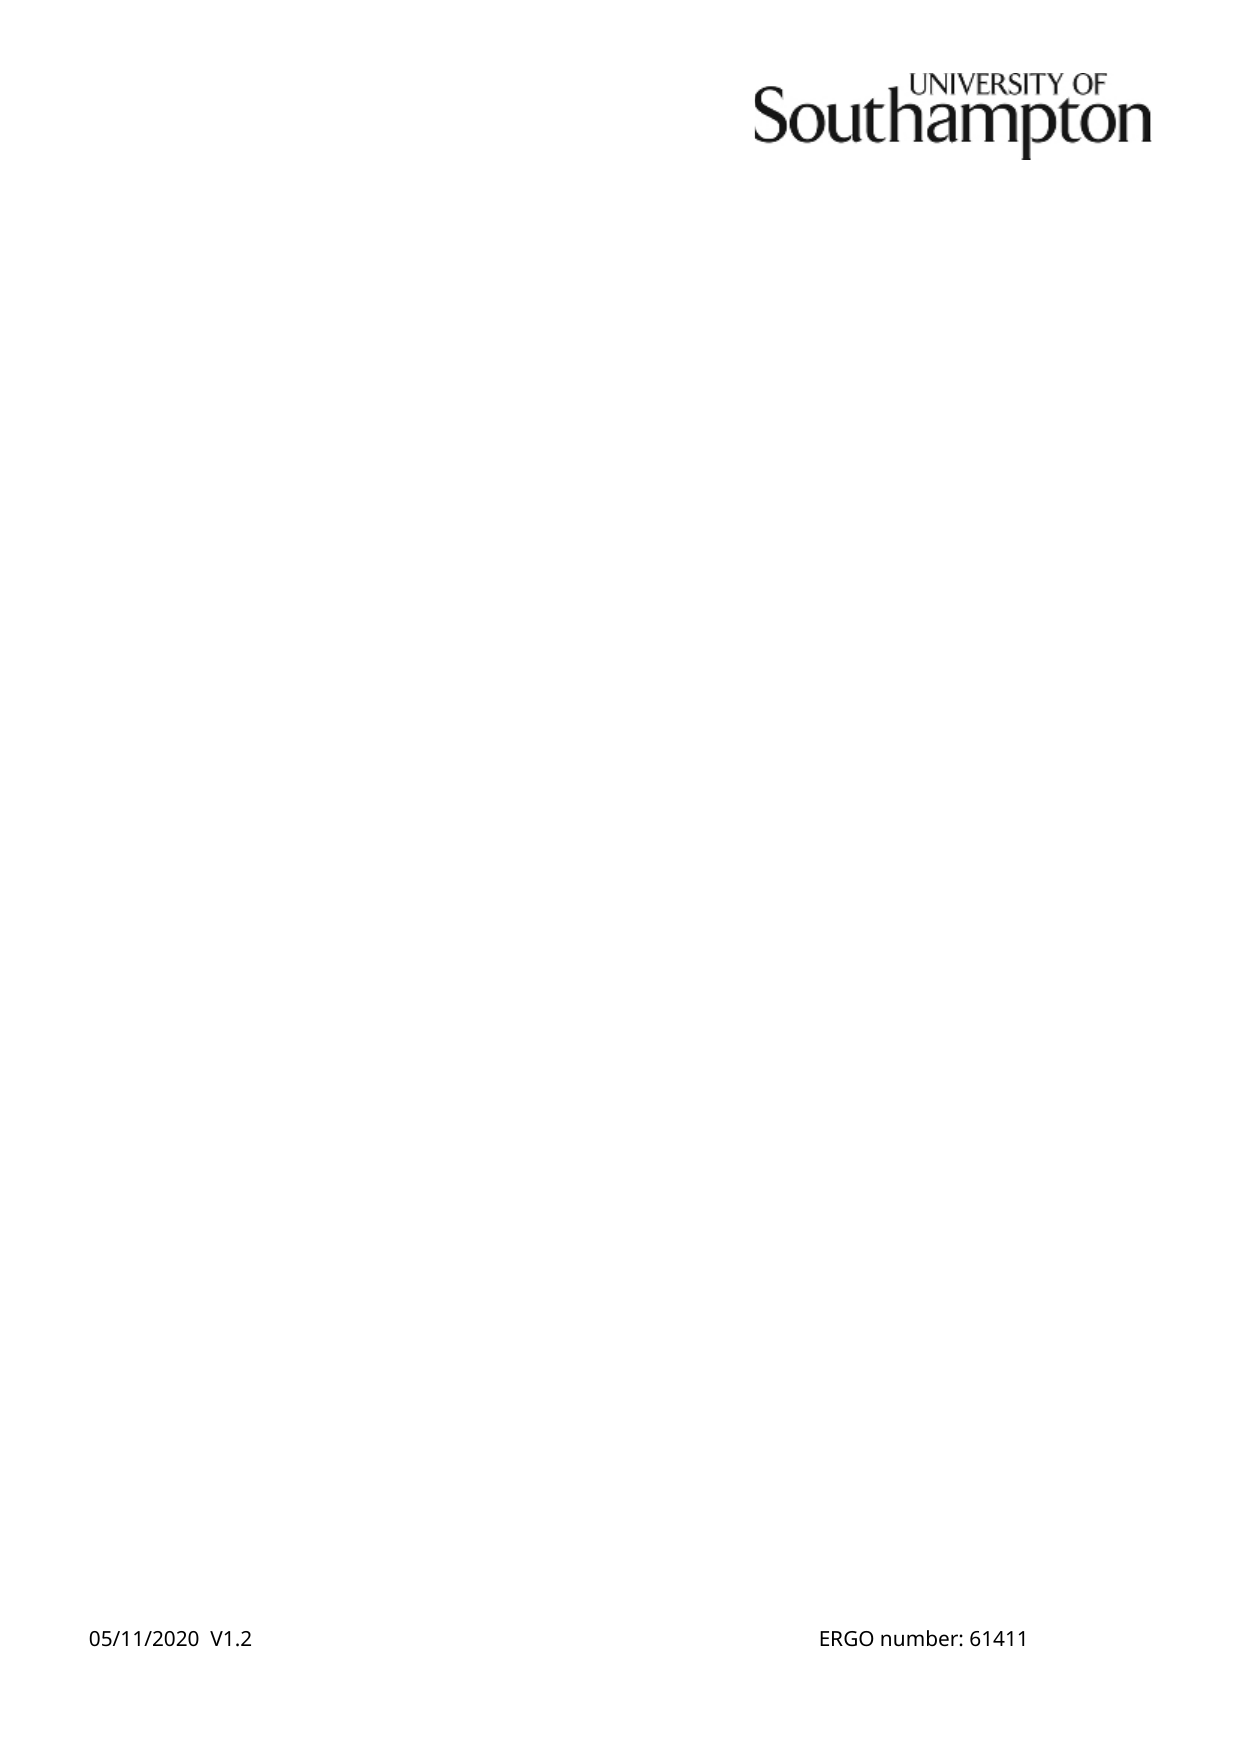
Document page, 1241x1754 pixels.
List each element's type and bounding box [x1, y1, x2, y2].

picture [754, 73, 1152, 160]
